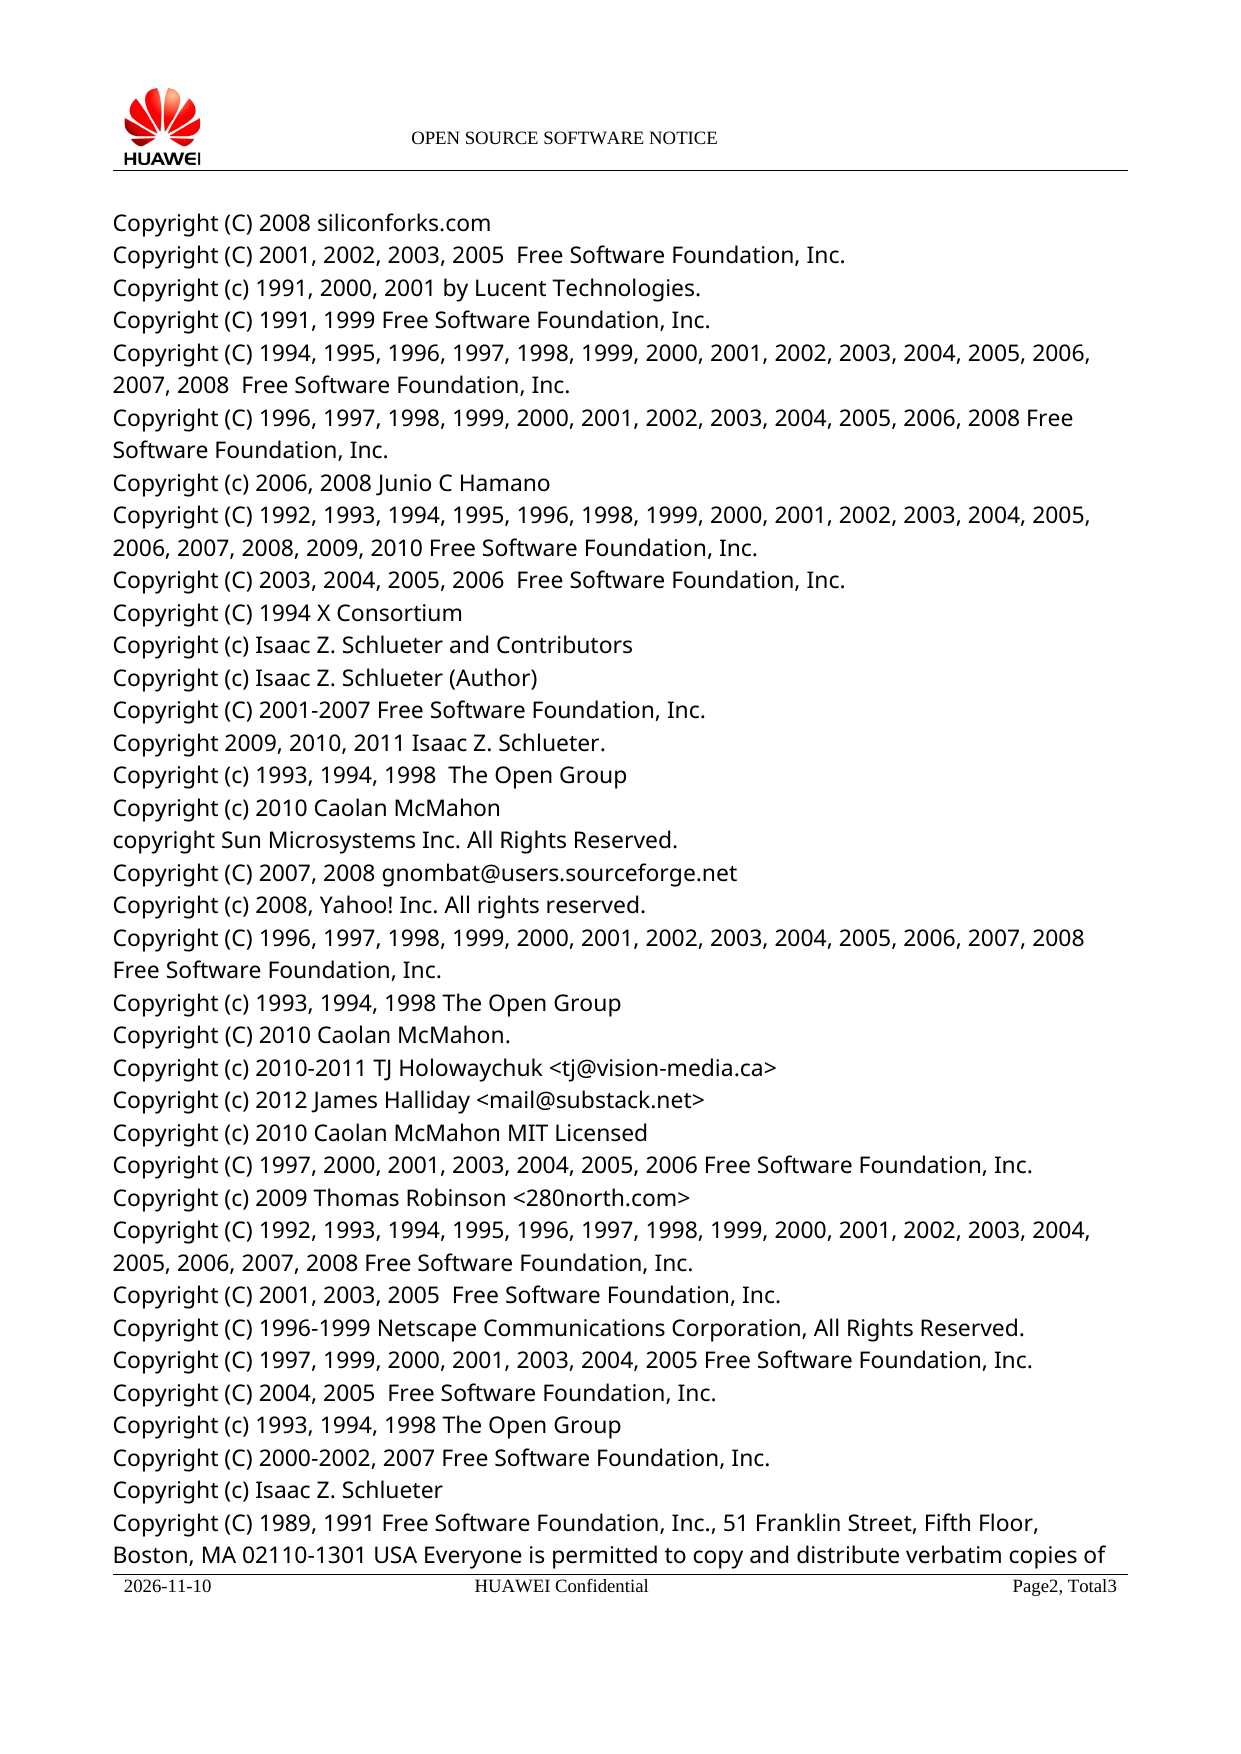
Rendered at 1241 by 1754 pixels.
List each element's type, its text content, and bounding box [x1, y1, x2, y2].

picture [124, 88, 201, 165]
